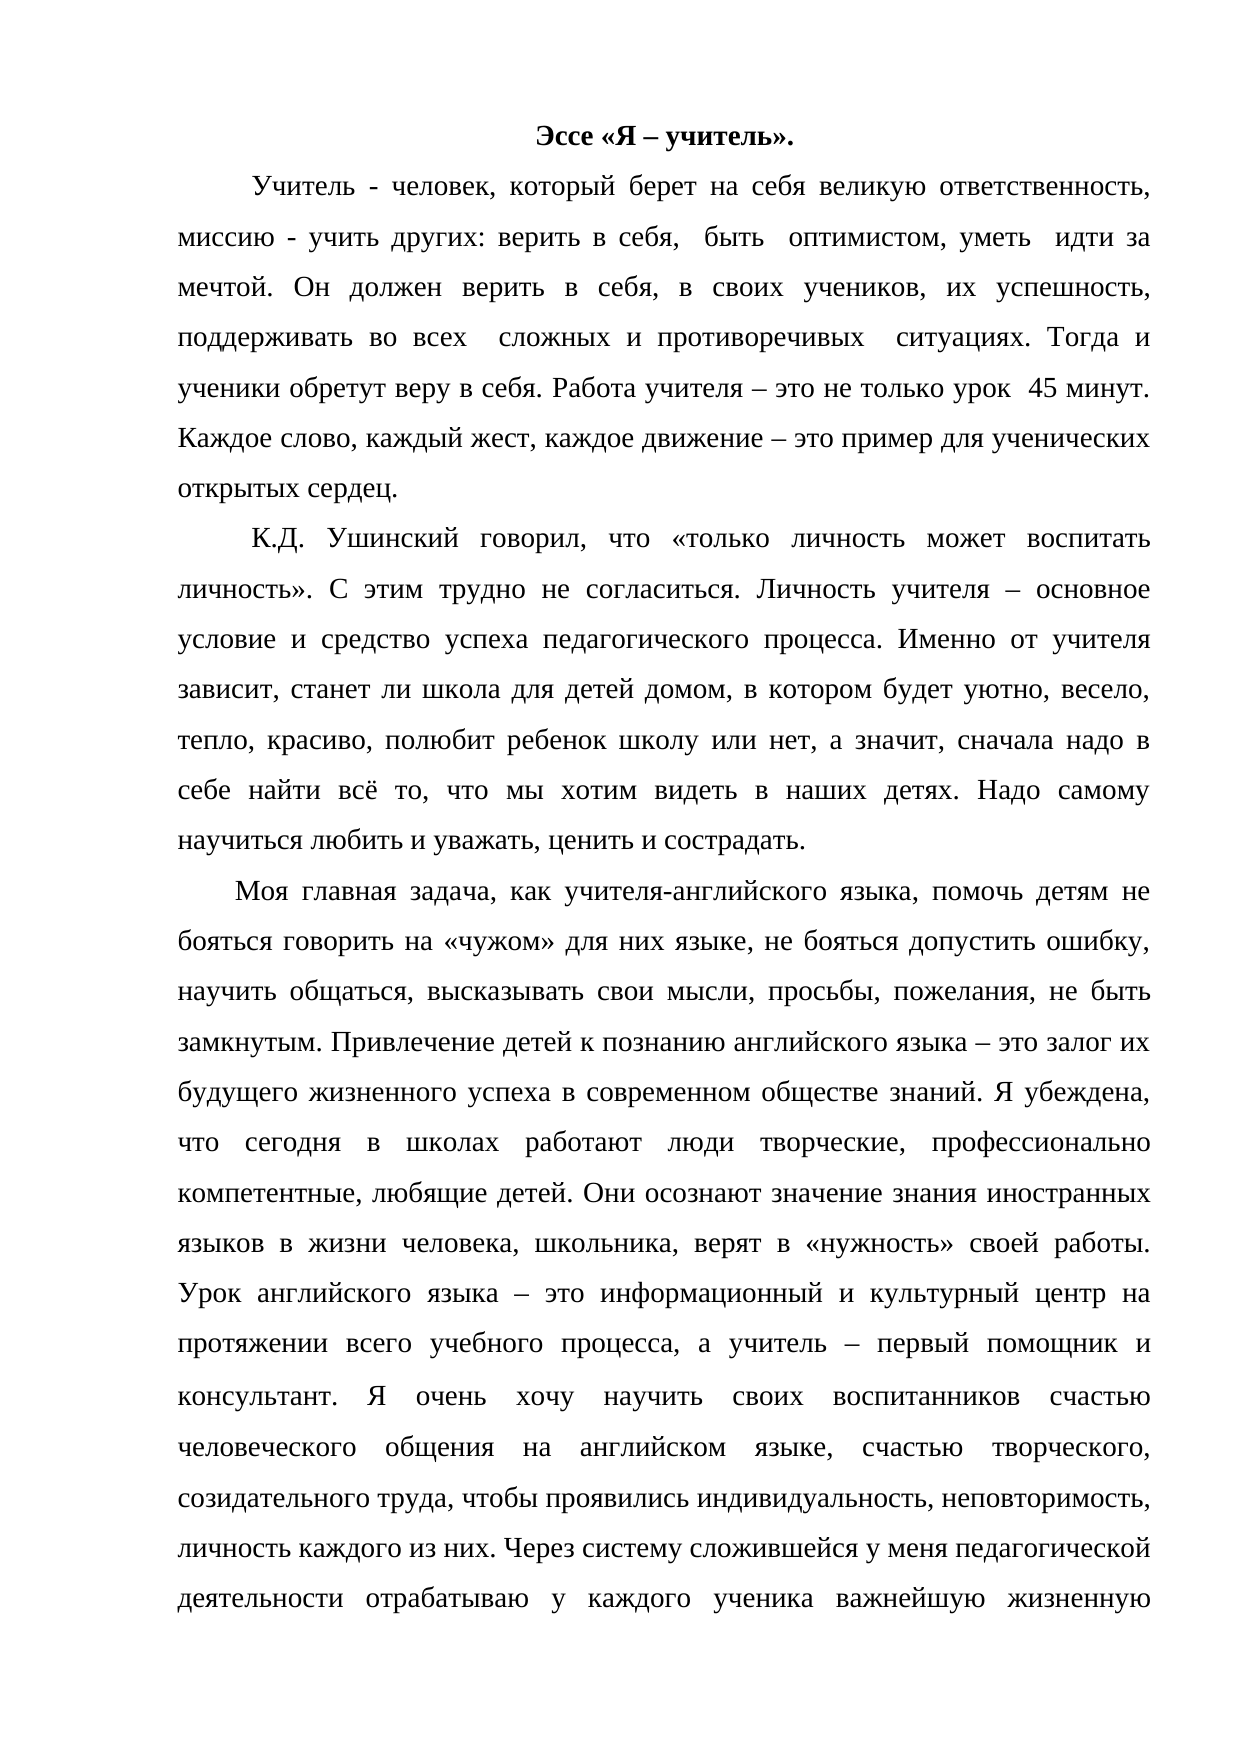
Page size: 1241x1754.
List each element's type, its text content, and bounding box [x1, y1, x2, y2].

text Эссе «Я – учитель». [177, 118, 1152, 152]
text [177, 873, 1152, 1614]
text Учитель - человек, который берет на себя великую ответственность, миссию - учить других: верить в себя, быть оптимистом, уметь идти за мечтой. Он должен верить в себя, в своих учеников, их успешность, поддерживать во всех сложных и противоречивых ситуациях. Тогда и ученики обретут веру в себя. Работа учителя – это не только урок 45 минут. Каждое слово, каждый жест, каждое движение – это пример для ученических открытых сердец. [177, 168, 1152, 504]
text К.Д. Ушинский говорил, что «только личность может воспитать личность». С этим трудно не согласиться. Личность учителя – основное условие и средство успеха педагогического процесса. Именно от учителя зависит, станет ли школа для детей домом, в котором будет уютно, весело, тепло, красиво, полюбит ребенок школу или нет, а значит, сначала надо в себе найти всё то, что мы хотим видеть в наших детях. Надо самому научиться любить и уважать, ценить и сострадать. [177, 521, 1152, 856]
